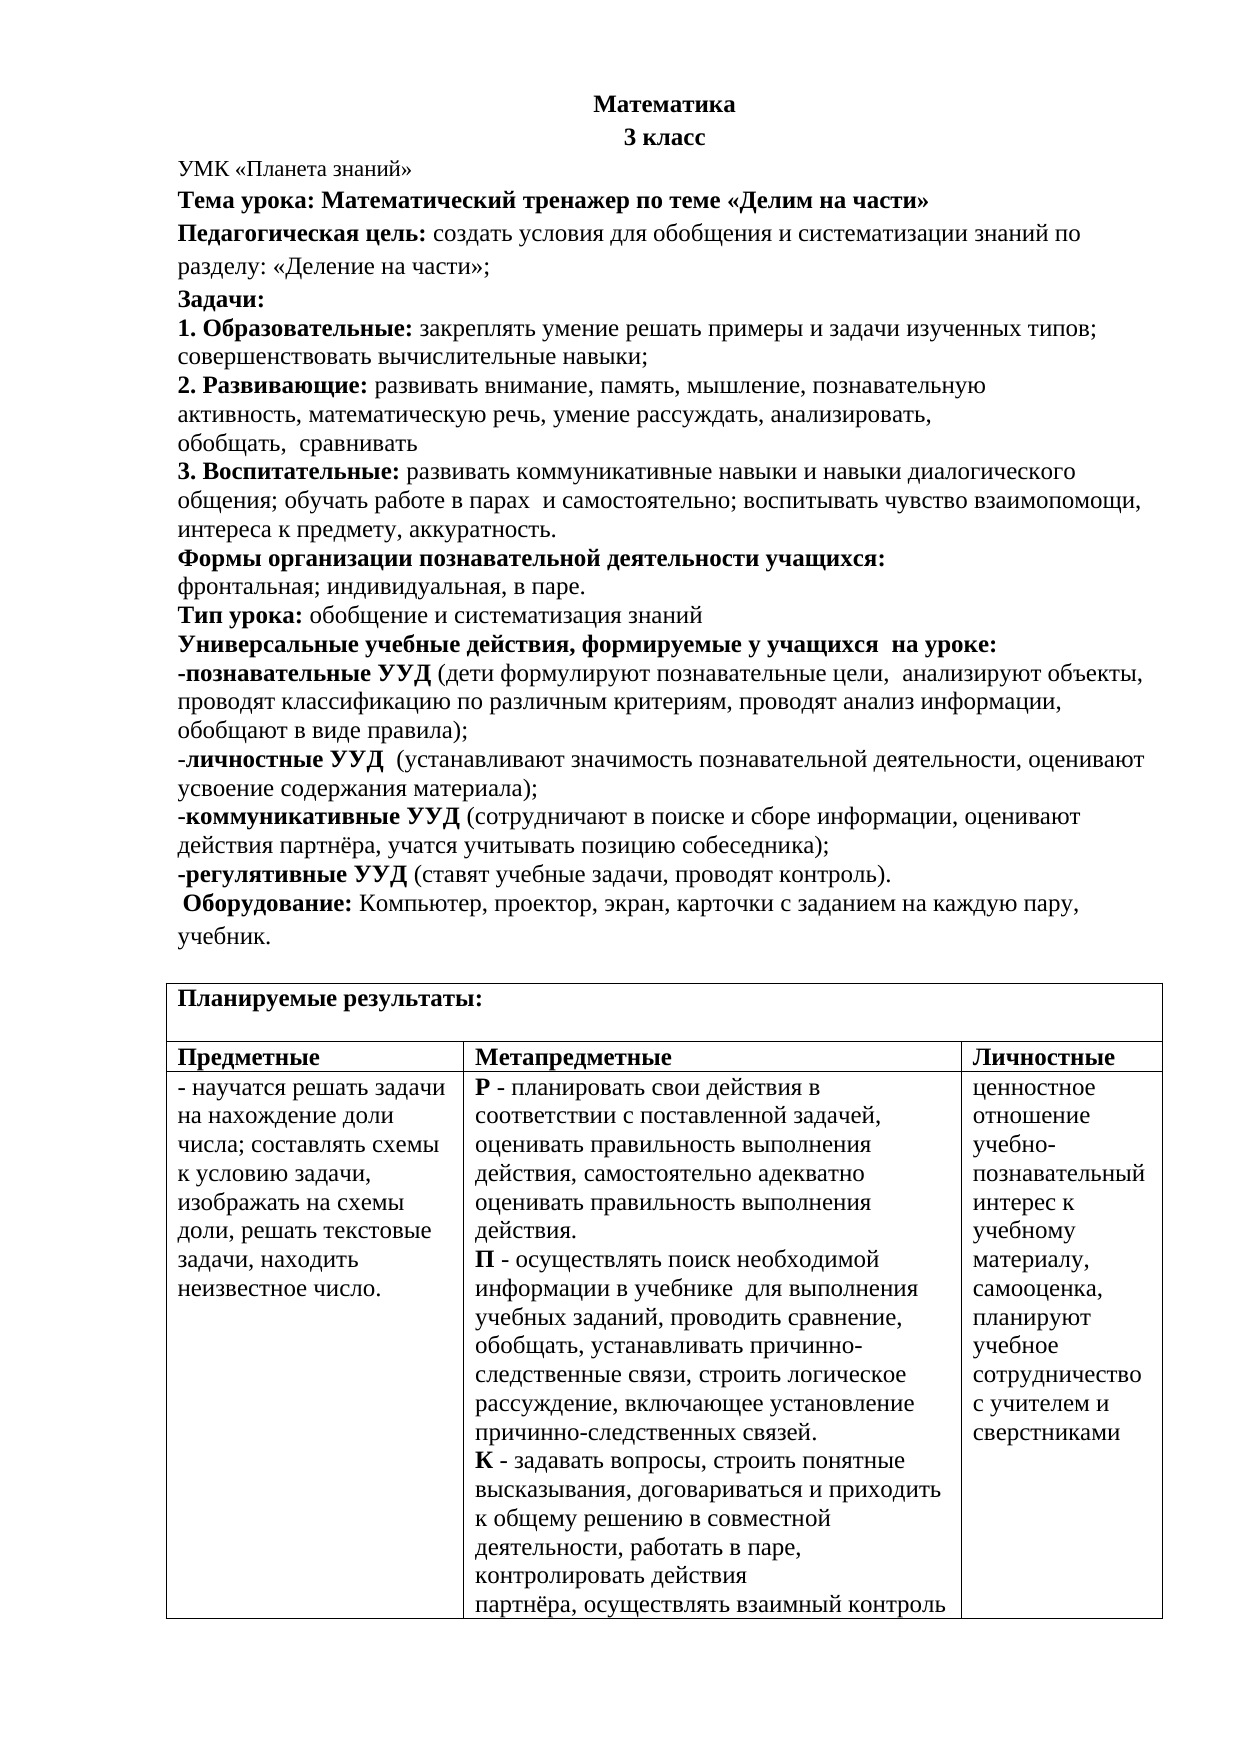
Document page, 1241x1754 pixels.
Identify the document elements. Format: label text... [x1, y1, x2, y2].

text Математика [177, 89, 1152, 117]
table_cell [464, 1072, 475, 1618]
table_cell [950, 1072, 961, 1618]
table_cell Метапредметные [464, 1042, 961, 1071]
text 3 класс [177, 122, 1152, 150]
text УМК «Планета знаний» [177, 155, 1152, 181]
text Педагогическая цель: создать условия для обобщения и систематизации знаний по разделу: «Деление на части»; [177, 218, 1152, 280]
text Тема урока: Математический тренажер по теме «Делим на части» [177, 185, 1152, 214]
text -познавательные УУД (дети формулируют познавательные цели, анализируют объекты, проводят классификацию по различным критериям, проводят анализ информации, обобщают в виде правила); [177, 658, 1152, 744]
text Тип урока: обобщение и систематизация знаний [177, 600, 1152, 629]
table_cell Личностные [962, 1042, 1162, 1071]
text 2. Развивающие: развивать внимание, память, мышление, познавательную активность, математическую речь, умение рассуждать, анализировать, обобщать, сравнивать [177, 370, 1152, 456]
text Универсальные учебные действия, формируемые у учащихся на уроке: [177, 629, 1152, 658]
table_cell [167, 1072, 463, 1618]
text 1. Образовательные: закреплять умение решать примеры и задачи изученных типов; совершенствовать вычислительные навыки; [177, 313, 1152, 370]
text фронтальная; индивидуальная, в паре. [177, 571, 1152, 600]
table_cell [962, 1072, 1162, 1618]
table_header Планируемые результаты: [167, 984, 1162, 1041]
text 3. Воспитательные: развивать коммуникативные навыки и навыки диалогического общения; обучать работе в парах и самостоятельно; воспитывать чувство взаимопомощи, интереса к предмету, аккуратность. [177, 456, 1152, 543]
text -личностные УУД (устанавливают значимость познавательной деятельности, оценивают усвоение содержания материала); [177, 744, 1152, 801]
text -регулятивные УУД (ставят учебные задачи, проводят контроль). [177, 859, 1152, 888]
text -коммуникативные УУД (сотрудничают в поиске и сборе информации, оценивают действия партнёра, учатся учитывать позицию собеседника); [177, 801, 1152, 859]
table_cell Предметные [167, 1042, 463, 1071]
text Оборудование: Компьютер, проектор, экран, карточки с заданием на каждую пару, учебник. [177, 888, 1152, 949]
text Задачи: [177, 284, 1152, 313]
text Формы организации познавательной деятельности учащихся: [177, 543, 1152, 571]
